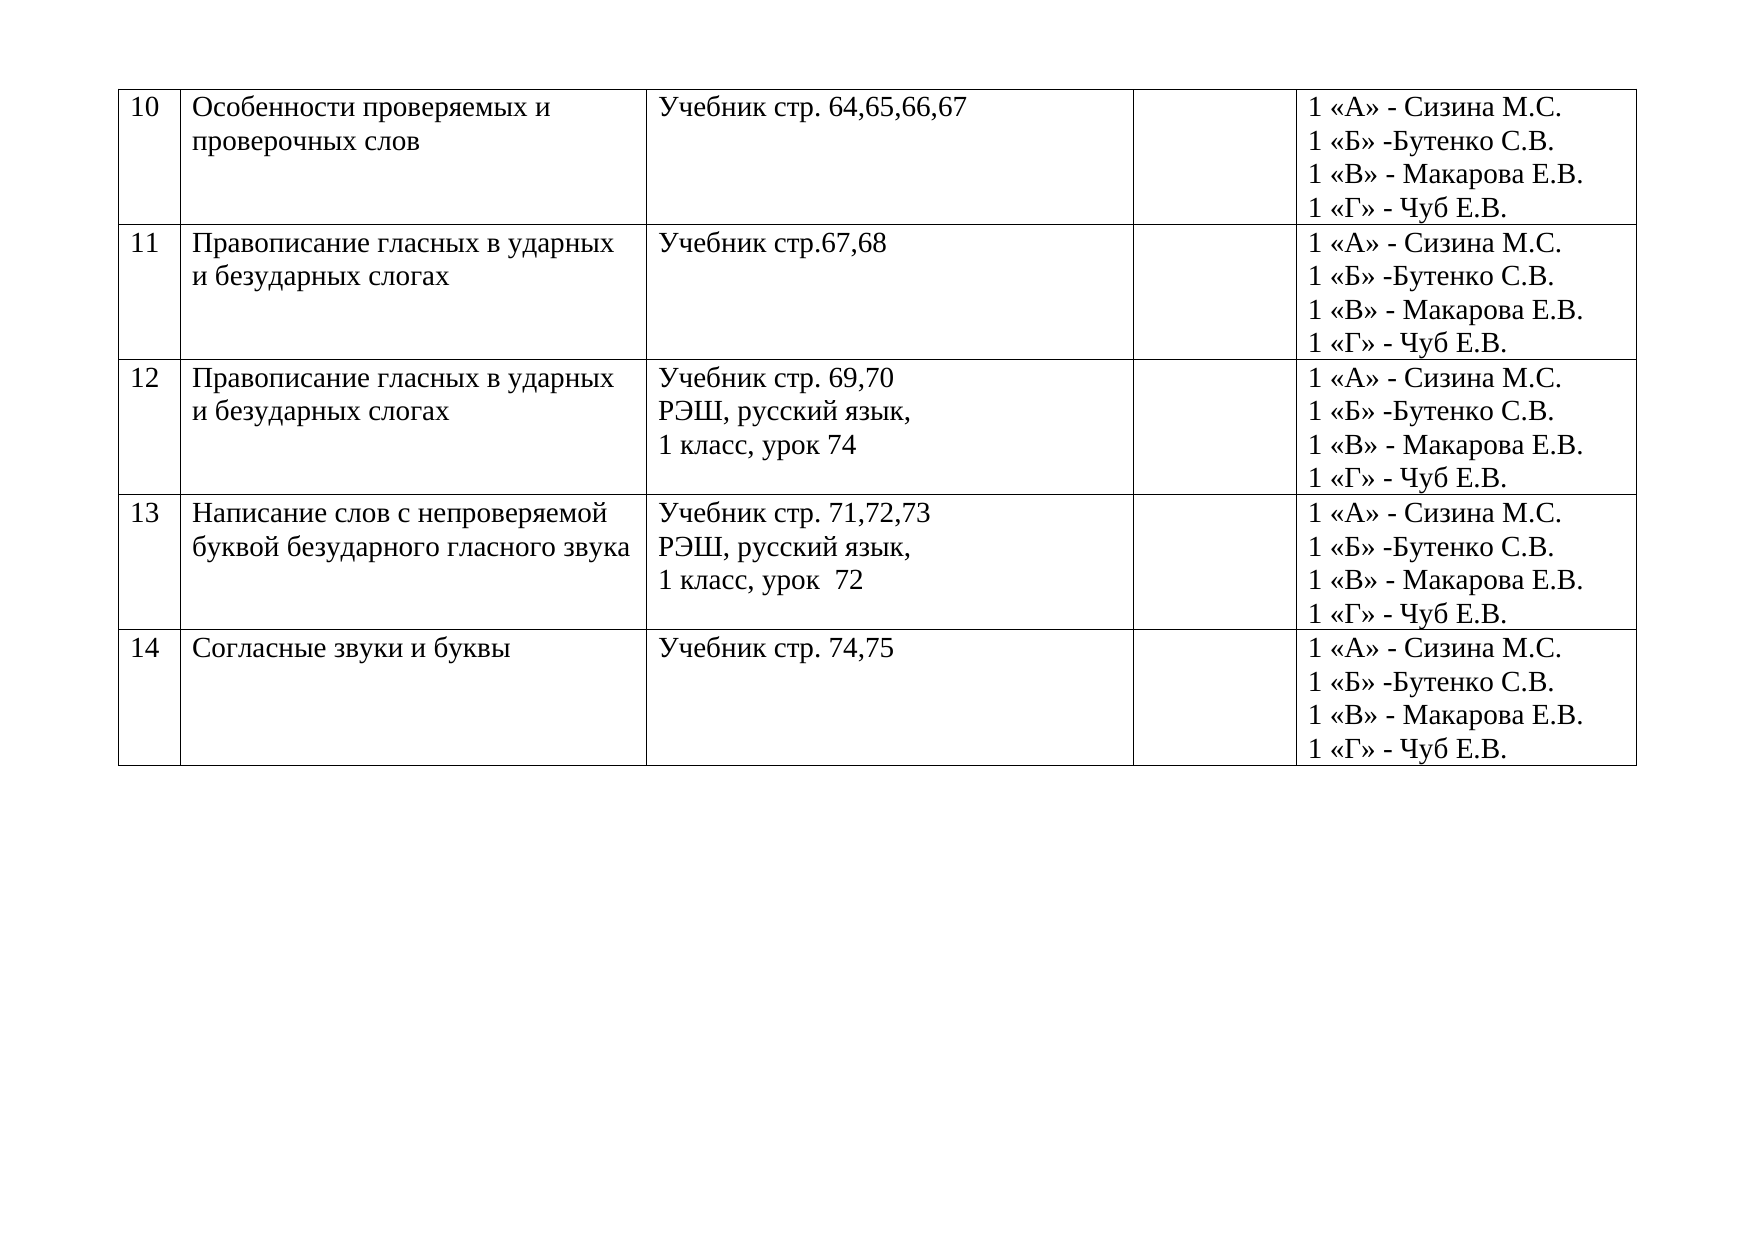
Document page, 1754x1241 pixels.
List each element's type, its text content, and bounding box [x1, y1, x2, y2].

table_cell Учебник стр. 64,65,66,67 [647, 90, 1133, 224]
table_cell [1134, 630, 1296, 764]
table_cell Учебник стр.67,68 [647, 225, 1133, 359]
table_cell Правописание гласных в ударных и безударных слогах [181, 225, 646, 359]
table_cell 1 «А» - Сизина М.С. 1 «Б» -Бутенко С.В. 1 «В» - Макарова Е.В. 1 «Г» - Чуб Е.В. [1297, 630, 1636, 764]
table_cell 14 [119, 630, 180, 764]
table_cell [1134, 360, 1296, 494]
table_cell Особенности проверяемых и проверочных слов [181, 90, 646, 224]
table_cell Правописание гласных в ударных и безударных слогах [181, 360, 646, 494]
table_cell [1297, 225, 1636, 359]
table_cell 10 [119, 90, 180, 224]
table_cell Учебник стр. 69,70 РЭШ, русский язык, 1 класс, урок 74 [647, 360, 1133, 494]
table_cell [1134, 90, 1296, 224]
table_cell [1134, 495, 1296, 629]
table_cell 1 «А» - Сизина М.С. 1 «Б» -Бутенко С.В. 1 «В» - Макарова Е.В. 1 «Г» - Чуб Е.В. [1297, 495, 1636, 629]
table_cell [1297, 90, 1636, 224]
table_cell 1 «А» - Сизина М.С. 1 «Б» -Бутенко С.В. 1 «В» - Макарова Е.В. 1 «Г» - Чуб Е.В. [1297, 360, 1636, 494]
table_cell Написание слов с непроверяемой буквой безударного гласного звука [181, 495, 646, 629]
table_cell 12 [119, 360, 180, 494]
table_cell 13 [119, 495, 180, 629]
table_cell Учебник стр. 71,72,73 РЭШ, русский язык, 1 класс, урок 72 [647, 495, 1133, 629]
table_cell Учебник стр. 74,75 [647, 630, 1133, 764]
table_cell 11 [119, 225, 180, 359]
table_cell Согласные звуки и буквы [181, 630, 646, 764]
table_cell [1134, 225, 1296, 359]
